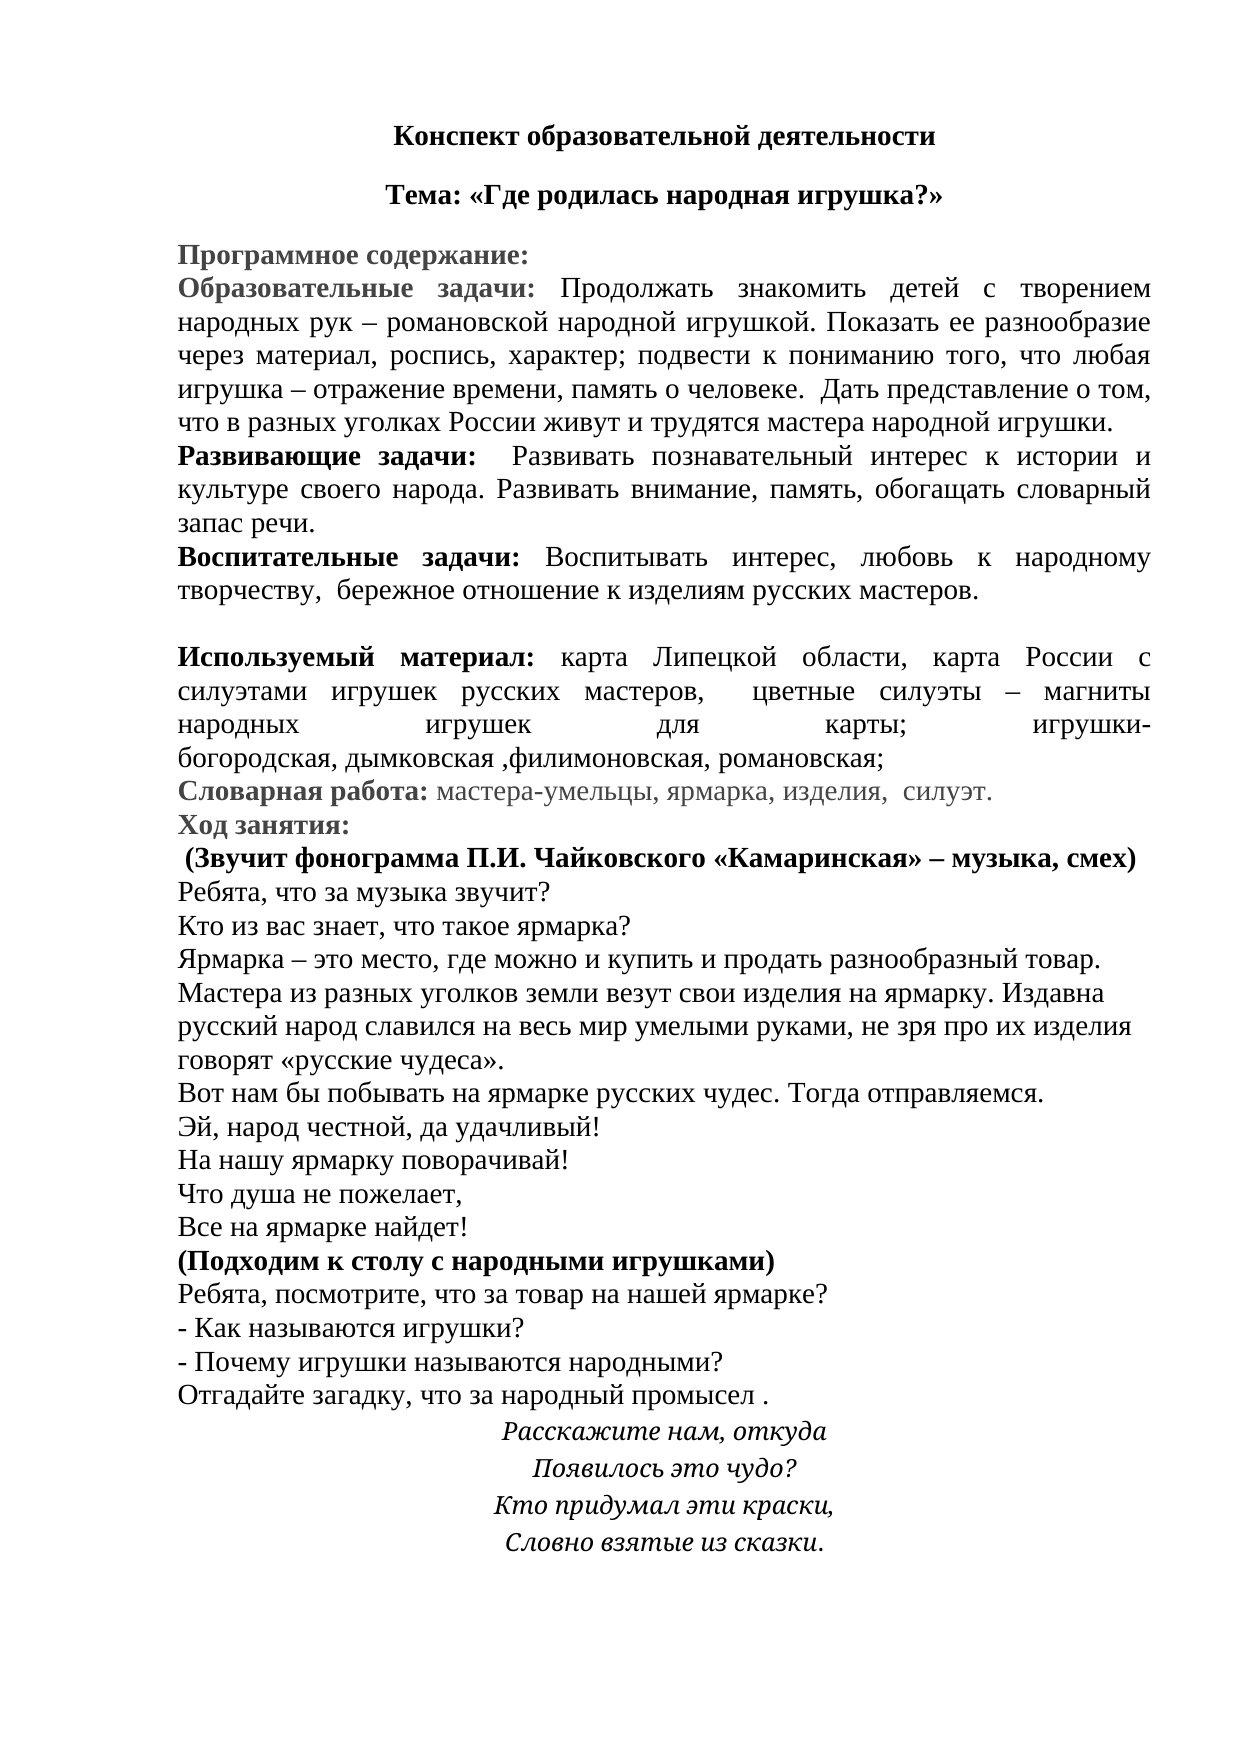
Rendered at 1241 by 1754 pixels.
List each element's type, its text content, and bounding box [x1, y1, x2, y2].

text Словарная работа: мастера-умельцы, ярмарка, изделия, силуэт. [177, 773, 1152, 807]
text Появилось это чудо? [177, 1451, 1152, 1485]
text (Подходим к столу с народными игрушками) [177, 1243, 1152, 1277]
text Словно взятые из сказки. [177, 1525, 1152, 1559]
text Тема: «Где родилась народная игрушка?» [177, 177, 1152, 211]
text (Звучит фонограмма П.И. Чайковского «Камаринская» – музыка, смех) Ребята, что за музыка звучит? [177, 841, 1152, 908]
text Развивающие задачи: Развивать познавательный интерес к истории и культуре своего народа. Развивать внимание, память, обогащать словарный запас речи. [177, 438, 1152, 539]
text Программное содержание: [177, 237, 1152, 270]
text - Почему игрушки называются народными? [177, 1344, 1152, 1377]
text Используемый материал: карта Липецкой области, карта России с силуэтами игрушек русских мастеров, цветные силуэты – магниты народных игрушек для карты; игрушки-богородская, дымковская ,филимоновская, романовская; [177, 639, 1152, 773]
text Ребята, посмотрите, что за товар на нашей ярмарке? [177, 1277, 1152, 1310]
text Отгадайте загадку, что за народный промысел . [177, 1377, 1152, 1411]
text Воспитательные задачи: Воспитывать интерес, любовь к народному творчеству, бережное отношение к изделиям русских мастеров. [177, 539, 1152, 606]
text Ход занятия: [177, 807, 1152, 841]
text Расскажите нам, откуда [177, 1414, 1152, 1448]
text Образовательные задачи: Продолжать знакомить детей с творением народных рук – романовской народной игрушкой. Показать ее разнообразие через материал, роспись, характер; подвести к пониманию того, что любая игрушка – отражение времени, память о человеке. Дать представление о том, что в разных уголках России живут и трудятся мастера народной игрушки. [177, 270, 1152, 438]
text - Как называются игрушки? [177, 1310, 1152, 1344]
text Кто из вас знает, что такое ярмарка? Ярмарка – это место, где можно и купить и продать разнообразный товар. Мастера из разных уголков земли везут свои изделия на ярмарку. Издавна русский народ славился на весь мир умелыми руками, не зря про их изделия говорят «русские чудеса». Вот нам бы побывать на ярмарке русских чудес. Тогда отправляемся. Эй, народ честной, да удачливый! На нашу ярмарку поворачивай! Что душа не пожелает, Все на ярмарке найдет! [177, 908, 1152, 1243]
text Кто придумал эти краски, [177, 1488, 1152, 1522]
text Конспект образовательной деятельности [177, 118, 1152, 152]
